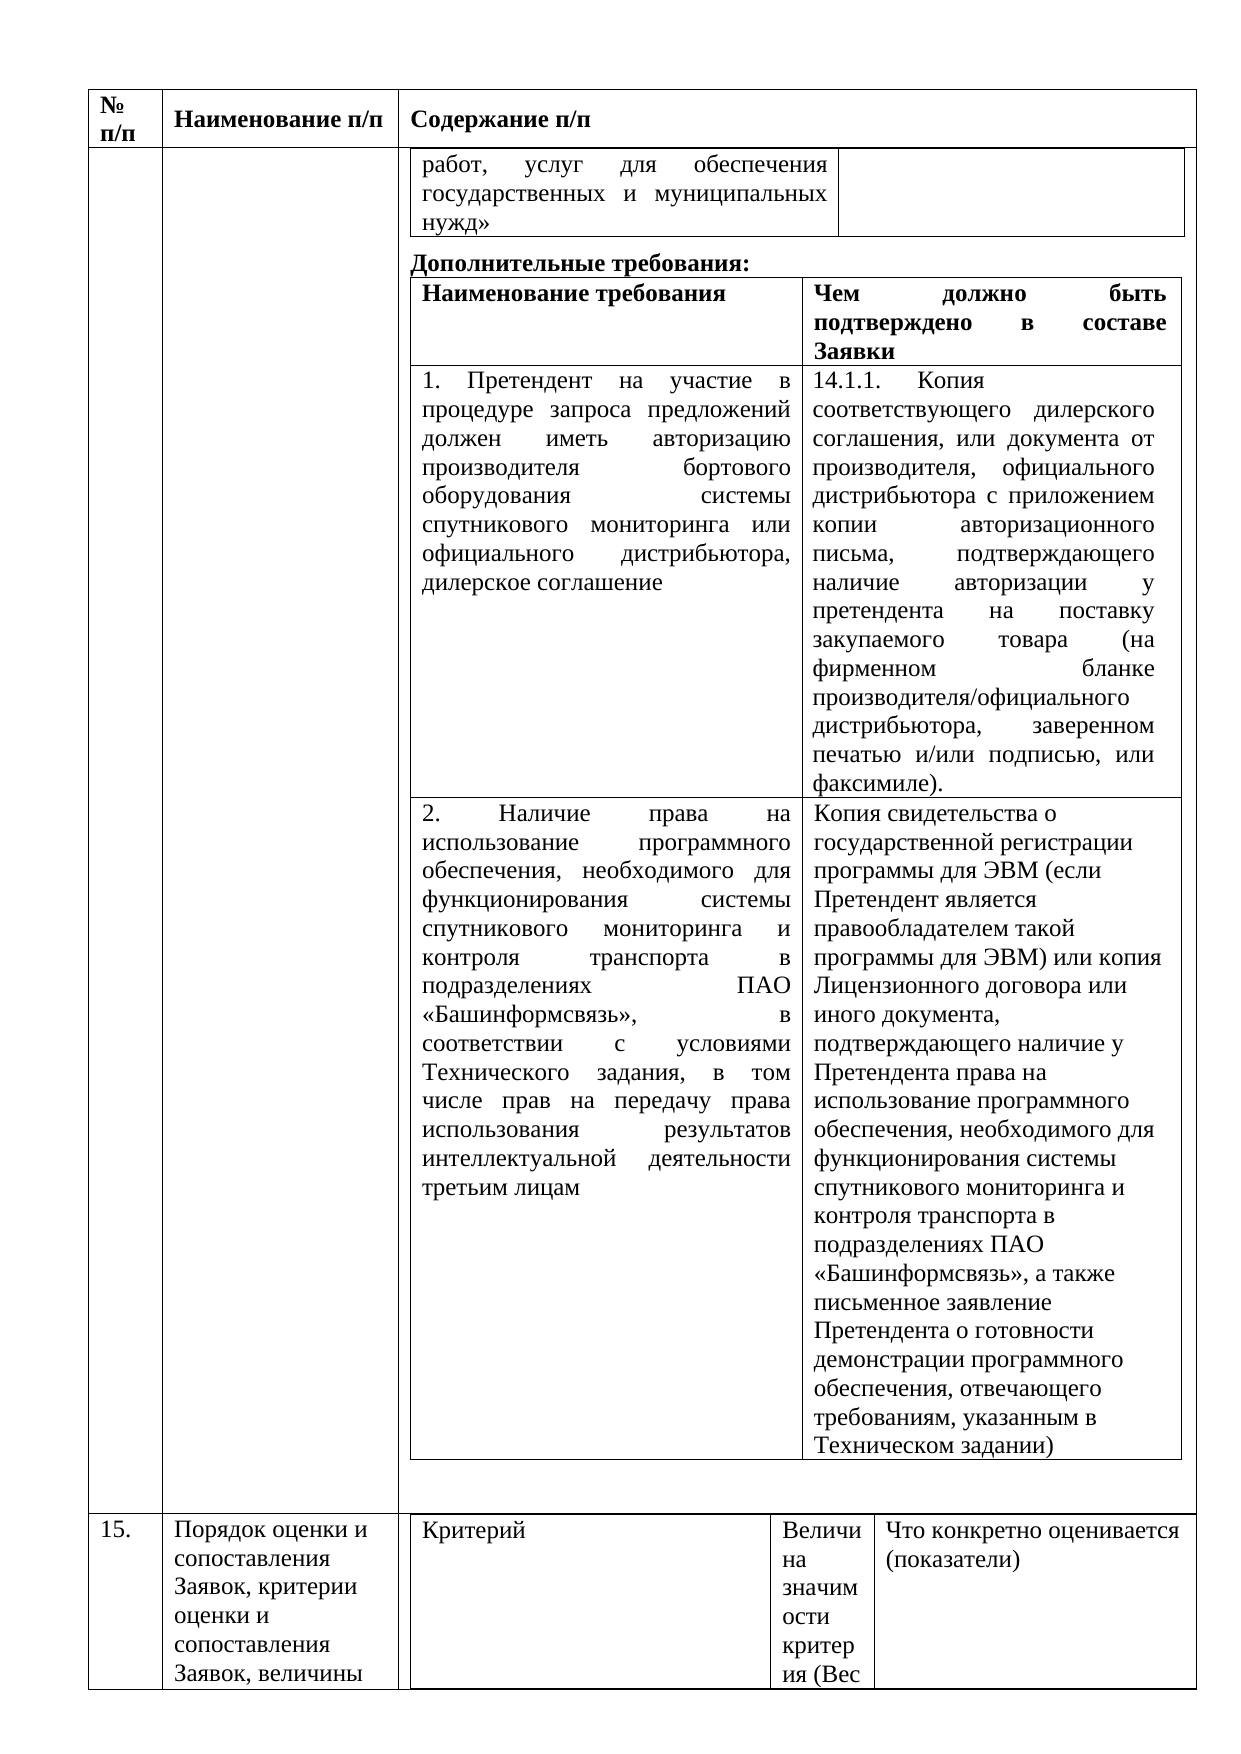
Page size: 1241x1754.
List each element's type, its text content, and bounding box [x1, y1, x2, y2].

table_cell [163, 1514, 398, 1688]
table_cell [163, 148, 398, 1513]
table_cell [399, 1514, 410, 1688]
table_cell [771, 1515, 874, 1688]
table_cell [89, 1514, 162, 1688]
table_header Содержание п/п [399, 90, 1196, 147]
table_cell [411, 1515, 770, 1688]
table_header № п/п [89, 90, 162, 147]
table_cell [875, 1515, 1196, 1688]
table_cell [89, 148, 162, 1513]
table_header Наименование п/п [163, 90, 398, 147]
table_cell Общие требования: Дополнительные требования: [399, 148, 1196, 1513]
